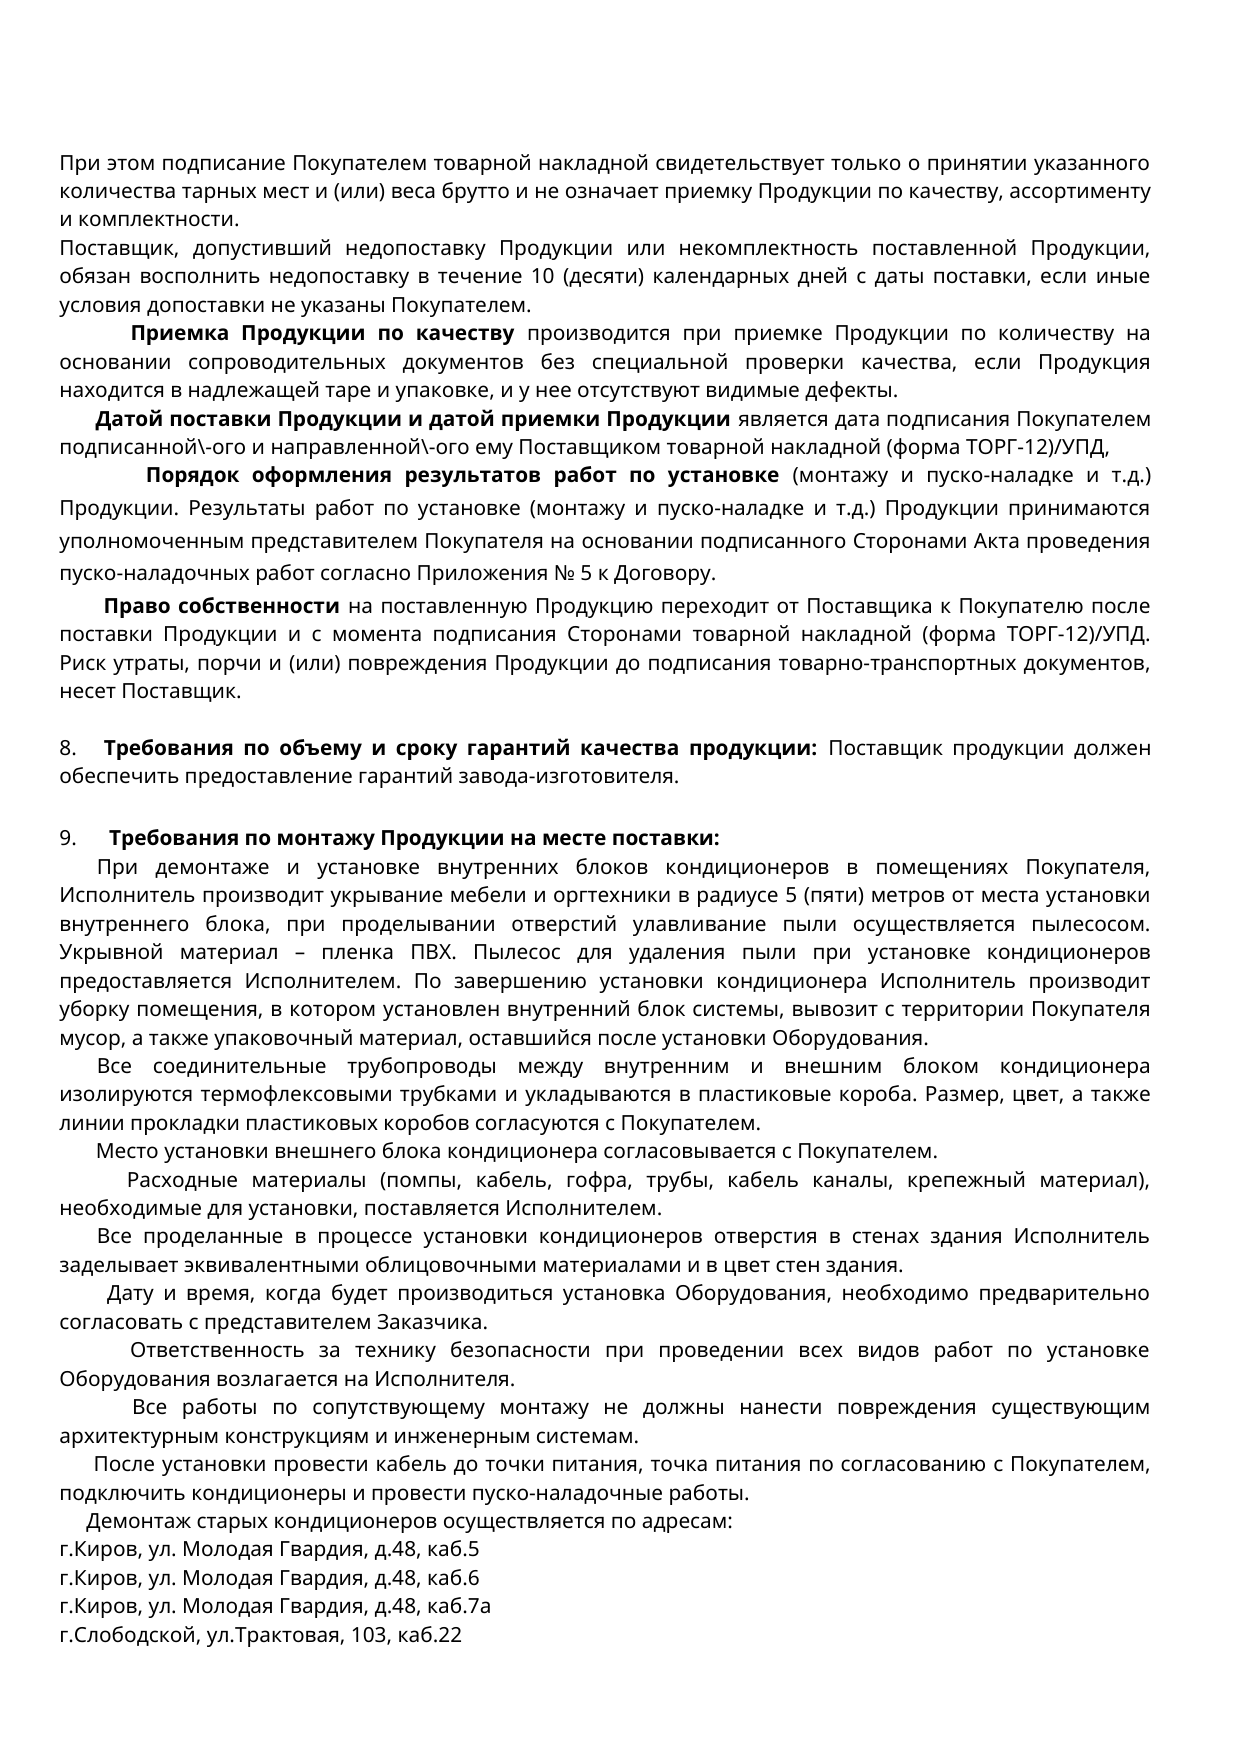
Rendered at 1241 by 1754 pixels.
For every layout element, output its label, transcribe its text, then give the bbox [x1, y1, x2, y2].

list Расходные материалы (помпы, кабель, гофра, трубы, кабель каналы, крепежный материал), необходимые для установки, поставляется Исполнителем. [59, 1165, 1152, 1222]
text Датой поставки Продукции и датой приемки Продукции является дата подписания Покупателем подписанной\-ого и направленной\-ого ему Поставщиком товарной накладной (форма ТОРГ-12)/УПД, [59, 404, 1152, 461]
list При демонтаже и установке внутренних блоков кондиционеров в помещениях Покупателя, Исполнитель производит укрывание мебели и оргтехники в радиусе 5 (пяти) метров от места установки внутреннего блока, при проделывании отверстий улавливание пыли осуществляется пылесосом. Укрывной материал – пленка ПВХ. Пылесос для удаления пыли при установке кондиционеров предоставляется Исполнителем. По завершению установки кондиционера Исполнитель производит уборку помещения, в котором установлен внутренний блок системы, вывозит с территории Покупателя мусор, а также упаковочный материал, оставшийся после установки Оборудования. [59, 852, 1152, 1051]
list г.Киров, ул. Молодая Гвардия, д.48, каб.6 [59, 1563, 1152, 1591]
text Поставщик, допустивший недопоставку Продукции или некомплектность поставленной Продукции, обязан восполнить недопоставку в течение 10 (десяти) календарных дней с даты поставки, если иные условия допоставки не указаны Покупателем. [59, 233, 1152, 318]
list Дату и время, когда будет производиться установка Оборудования, необходимо предварительно согласовать с представителем Заказчика. [59, 1278, 1152, 1335]
list г.Киров, ул. Молодая Гвардия, д.48, каб.7а [59, 1591, 1152, 1620]
text При этом подписание Покупателем товарной накладной свидетельствует только о принятии указанного количества тарных мест и (или) веса брутто и не означает приемку Продукции по качеству, ассортименту и комплектности. [59, 148, 1152, 233]
list Ответственность за технику безопасности при проведении всех видов работ по установке Оборудования возлагается на Исполнителя. [59, 1335, 1152, 1392]
list Место установки внешнего блока кондиционера согласовывается с Покупателем. [74, 1136, 1152, 1165]
text Право собственности на поставленную Продукцию переходит от Поставщика к Покупателю после поставки Продукции и с момента подписания Сторонами товарной накладной (форма ТОРГ-12)/УПД. Риск утраты, порчи и (или) повреждения Продукции до подписания товарно-транспортных документов, несет Поставщик. [59, 591, 1152, 705]
text Приемка Продукции по качеству производится при приемке Продукции по количеству на основании сопроводительных документов без специальной проверки качества, если Продукция находится в надлежащей таре и упаковке, и у нее отсутствуют видимые дефекты. [59, 318, 1152, 404]
text Порядок оформления результатов работ по установке (монтажу и пуско-наладке и т.д.) Продукции. Результаты работ по установке (монтажу и пуско-наладке и т.д.) Продукции принимаются уполномоченным представителем Покупателя на основании подписанного Сторонами Акта проведения пуско-наладочных работ согласно Приложения № 5 к Договору. [59, 461, 1152, 587]
list Все соединительные трубопроводы между внутренним и внешним блоком кондиционера изолируются термофлексовыми трубками и укладываются в пластиковые короба. Размер, цвет, а также линии прокладки пластиковых коробов согласуются с Покупателем. [59, 1051, 1152, 1136]
list Все проделанные в процессе установки кондиционеров отверстия в стенах здания Исполнитель заделывает эквивалентными облицовочными материалами и в цвет стен здания. [59, 1222, 1152, 1278]
list Все работы по сопутствующему монтажу не должны нанести повреждения существующим архитектурным конструкциям и инженерным системам. [59, 1392, 1152, 1449]
list г.Киров, ул. Молодая Гвардия, д.48, каб.5 [59, 1534, 1152, 1563]
list Требования по монтажу Продукции на месте поставки: [59, 823, 1152, 852]
list Демонтаж старых кондиционеров осуществляется по адресам: [59, 1506, 1152, 1534]
list г.Слободской, ул.Трактовая, 103, каб.22 [59, 1620, 1152, 1648]
list После установки провести кабель до точки питания, точка питания по согласованию с Покупателем, подключить кондиционеры и провести пуско-наладочные работы. [59, 1449, 1152, 1506]
list Требования по объему и сроку гарантий качества продукции: Поставщик продукции должен обеспечить предоставление гарантий завода-изготовителя. [59, 733, 1152, 790]
